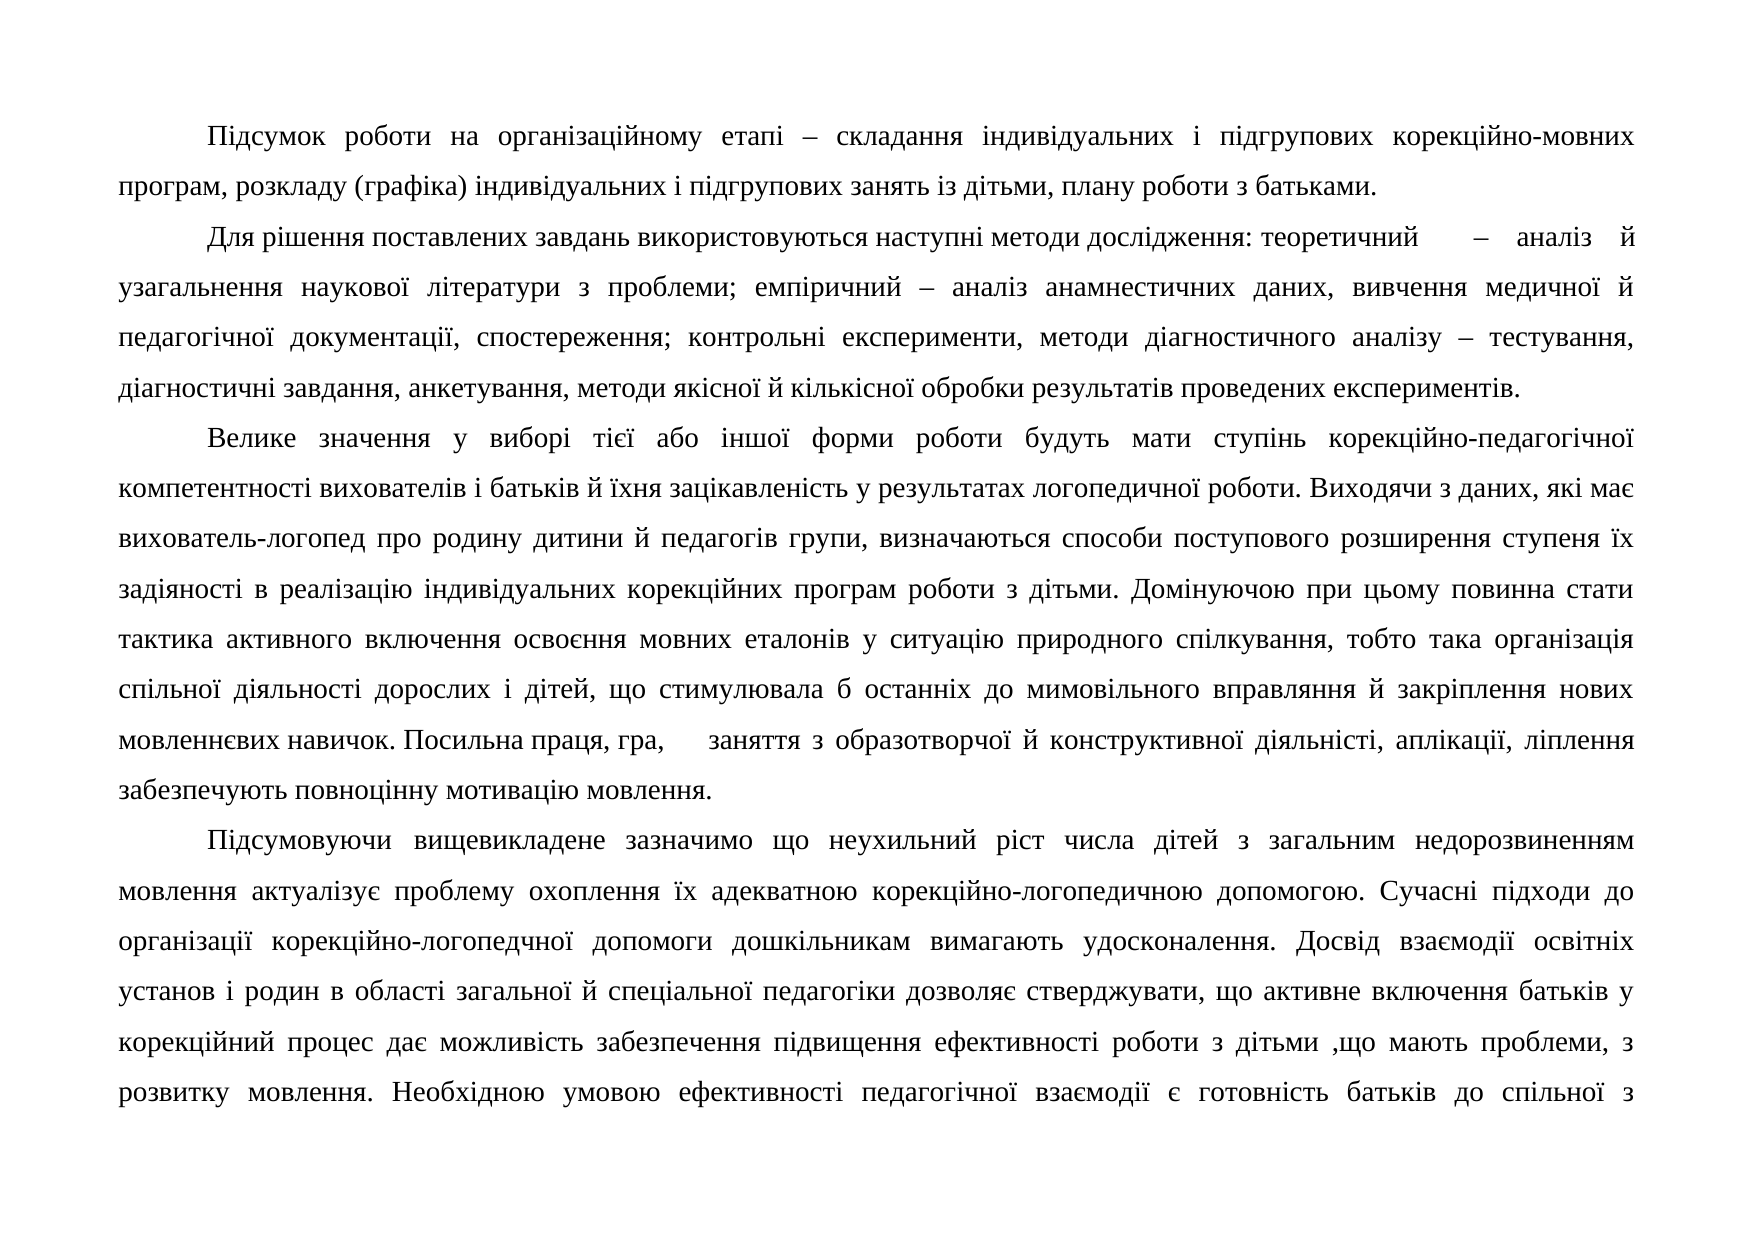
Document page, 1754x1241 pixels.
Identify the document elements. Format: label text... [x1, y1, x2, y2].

text Для рішення поставлених завдань використовуються наступні методи дослідження: теоретичний – аналіз й узагальнення наукової літератури з проблеми; емпіричний – аналіз анамнестичних даних, вивчення медичної й педагогічної документації, спостереження; контрольні експерименти, методи діагностичного аналізу – тестування, діагностичні завдання, анкетування, методи якісної й кількісної обробки результатів проведених експериментів. [118, 219, 1636, 403]
text Підсумок роботи на організаційному етапі – складання індивідуальних і підгрупових корекційно-мовних програм, розкладу (графіка) індивідуальних і підгрупових занять із дітьми, плану роботи з батьками. [118, 118, 1636, 202]
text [118, 822, 1636, 1108]
text Велике значення у виборі тієї або іншої форми роботи будуть мати ступінь корекційно-педагогічної компетентності вихователів і батьків й їхня зацікавленість у результатах логопедичної роботи. Виходячи з даних, які має вихователь-логопед про родину дитини й педагогів групи, визначаються способи поступового розширення ступеня їх задіяності в реалізацію індивідуальних корекційних програм роботи з дітьми. Домінуючою при цьому повинна стати тактика активного включення освоєння мовних еталонів у ситуацію природного спілкування, тобто така організація спільної діяльності дорослих і дітей, що стимулювала б останніх до мимовільного вправляння й закріплення нових мовленнєвих навичок. Посильна праця, гра, заняття з образотворчої й конструктивної діяльністі, аплікації, ліплення забезпечують повноцінну мотивацію мовлення. [118, 420, 1636, 806]
